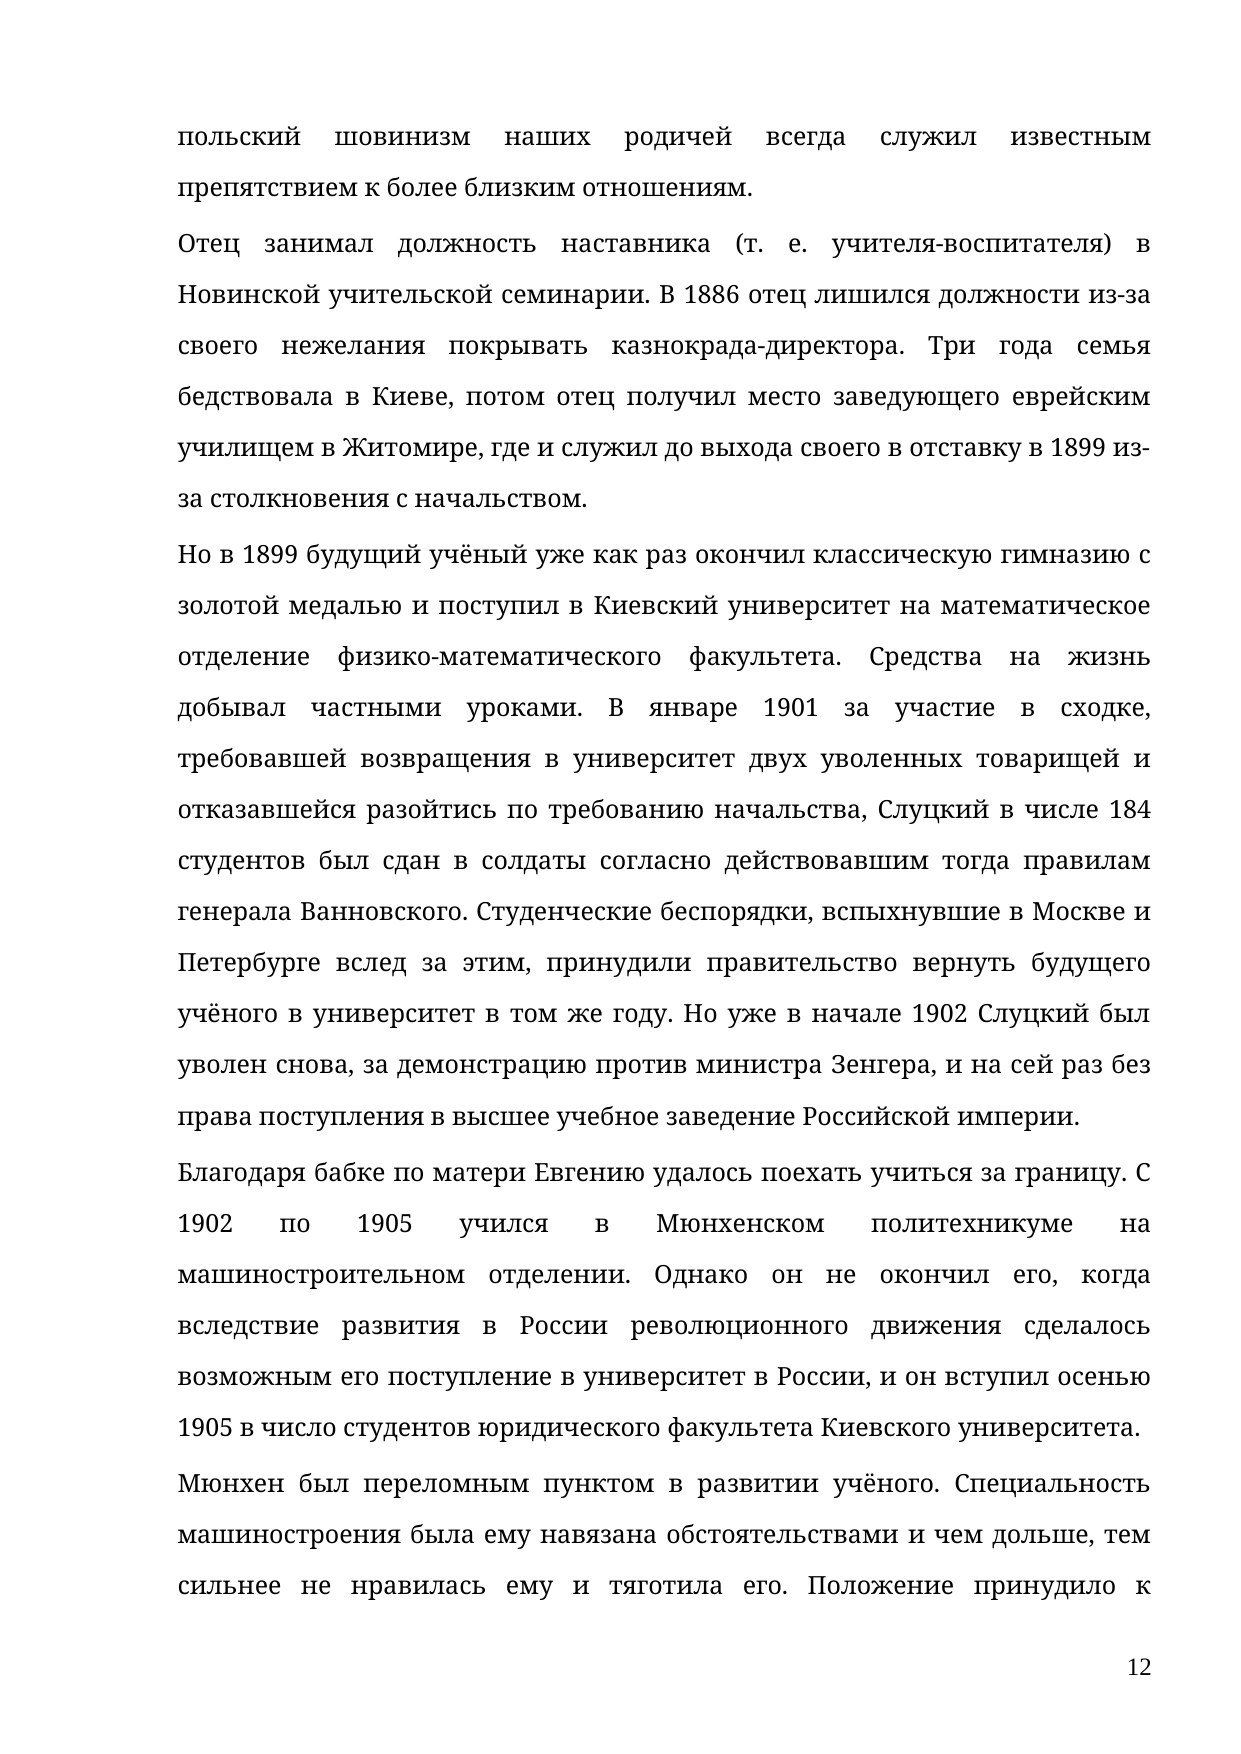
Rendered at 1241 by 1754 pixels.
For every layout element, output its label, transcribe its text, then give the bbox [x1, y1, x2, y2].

text Отец занимал должность наставника (т. е. учителя-воспитателя) в Новинской учительской семинарии. В 1886 отец лишился должности из-за своего нежелания покрывать казнокрада-директора. Три года семья бедствовала в Киеве, потом отец получил место заведующего еврейским училищем в Житомире, где и служил до выхода своего в отставку в 1899 из-за столкновения с начальством. [177, 225, 1152, 514]
text Благодаря бабке по матери Евгению удалось поехать учиться за границу. С 1902 по 1905 учился в Мюнхенском политехникуме на машиностроительном отделении. Однако он не окончил его, когда вследствие развития в России революционного движения сделалось возможным его поступление в университет в России, и он вступил осенью 1905 в число студентов юридического факультета Киевского университета. [177, 1154, 1152, 1443]
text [177, 118, 1152, 203]
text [177, 1466, 1152, 1602]
text Но в 1899 будущий учёный уже как раз окончил классическую гимназию с золотой медалью и поступил в Киевский университет на математическое отделение физико-математического факультета. Средства на жизнь добывал частными уроками. В январе 1901 за участие в сходке, требовавшей возвращения в университет двух уволенных товарищей и отказавшейся разойтись по требованию начальства, Слуцкий в числе 184 студентов был сдан в солдаты согласно действовавшим тогда правилам генерала Ванновского. Студенческие беспорядки, вспыхнувшие в Москве и Петербурге вслед за этим, принудили правительство вернуть будущего учёного в университет в том же году. Но уже в начале 1902 Слуцкий был уволен снова, за демонстрацию против министра Зенгера, и на сей раз без права поступления в высшее учебное заведение Российской империи. [177, 537, 1152, 1132]
